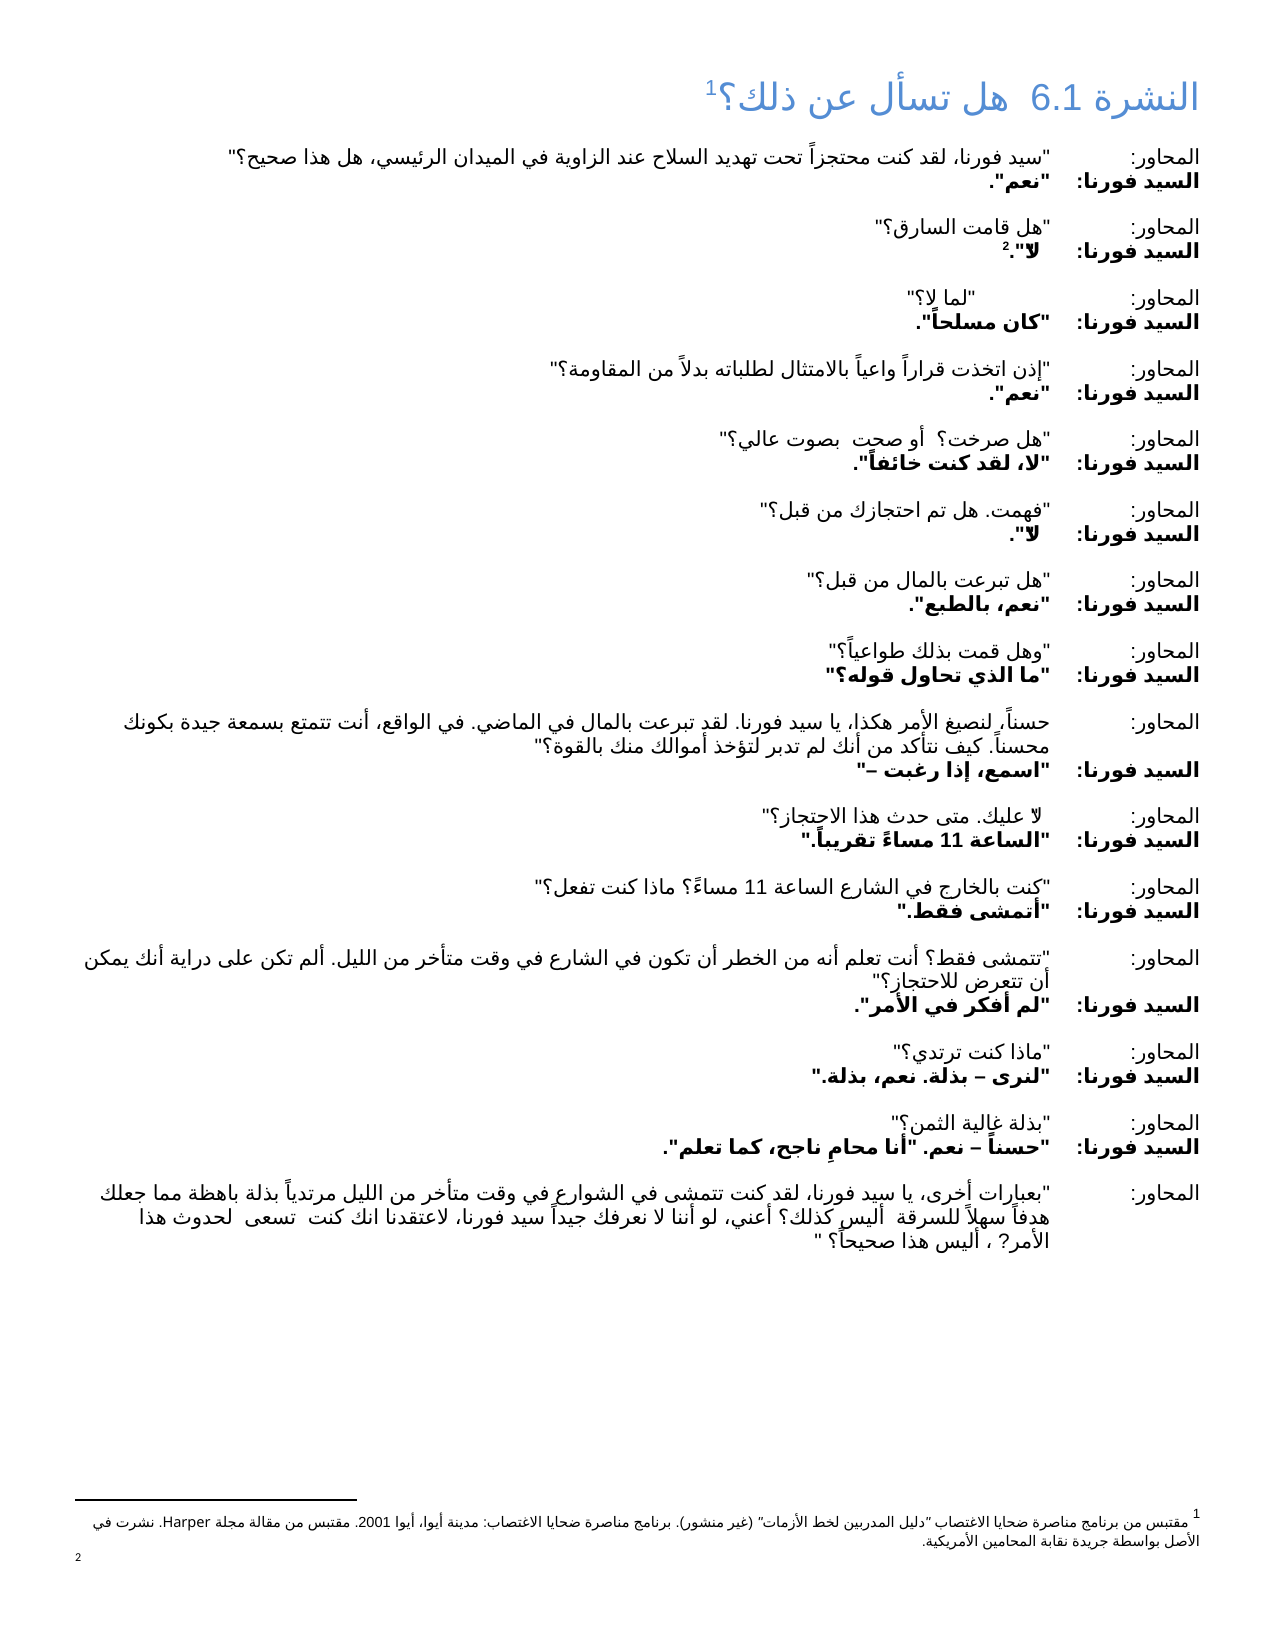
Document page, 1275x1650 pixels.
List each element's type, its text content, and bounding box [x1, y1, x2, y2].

text المحاور: "ماذا كنت ترتدي؟" [75, 1040, 1200, 1064]
text السيد فورنا: "أتمشى فقط." [75, 899, 1200, 923]
text المحاور: "لا عليك. متى حدث هذا الاحتجاز؟" [75, 804, 1200, 828]
text السيد فورنا: "الساعة 11 مساءً تقريباً." [75, 828, 1200, 852]
text السيد فورنا: "لنرى – بذلة. نعم، بذلة." [75, 1064, 1200, 1088]
text النشرة 6.1 هل تسأل عن ذلك؟ [75, 75, 1200, 118]
text السيد فورنا: "لم أفكر في الأمر". [75, 993, 1200, 1017]
text السيد فورنا: "نعم". [75, 168, 1200, 192]
text المحاور: "وهل قمت بذلك طواعياً؟" [75, 639, 1200, 663]
text السيد فورنا: "لا، لقد كنت خائفاً". [75, 451, 1200, 475]
text المحاور: "فهمت. هل تم احتجازك من قبل؟" [75, 498, 1200, 522]
text المحاور: "إذن اتخذت قراراً واعياً بالامتثال لطلباته بدلاً من المقاومة؟" [75, 356, 1200, 380]
text السيد فورنا: "كان مسلحاً". [75, 310, 1200, 334]
text السيد فورنا: "لا". [75, 239, 1200, 263]
text السيد فورنا: "حسناً – نعم. "أنا محامِ ناجح، كما تعلم". [75, 1134, 1200, 1158]
text المحاور: "لما لا؟" [75, 286, 1200, 310]
text السيد فورنا: "نعم، بالطبع". [75, 592, 1200, 616]
text السيد فورنا: "ما الذي تحاول قوله؟" [75, 663, 1200, 687]
text السيد فورنا: "لا". [75, 522, 1200, 546]
text المحاور: "سيد فورنا، لقد كنت محتجزاً تحت تهديد السلاح عند الزاوية في الميدان الرئيسي، هل هذا صحيح؟" [75, 144, 1200, 168]
text السيد فورنا: "اسمع، إذا رغبت –" [75, 757, 1200, 781]
text المحاور: "كنت بالخارج في الشارع الساعة 11 مساءً؟ ماذا كنت تفعل؟" [75, 875, 1200, 899]
text السيد فورنا: "نعم". [75, 380, 1200, 404]
text المحاور: "هل قامت السارق؟" [75, 215, 1200, 239]
text المحاور: "هل تبرعت بالمال من قبل؟" [75, 568, 1200, 592]
text المحاور: "بذلة غالية الثمن؟" [75, 1111, 1200, 1134]
text المحاور: حسناً، لنصيغ الأمر هكذا، يا سيد فورنا. لقد تبرعت بالمال في الماضي. في الواقع، أنت تتمتع بسمعة جيدة بكونك محسناً. كيف نتأكد من أنك لم تدبر لتؤخذ أموالك منك بالقوة؟" [75, 709, 1200, 757]
text المحاور: "بعبارات أخرى، يا سيد فورنا، لقد كنت تتمشى في الشوارع في وقت متأخر من الليل مرتدياً بذلة باهظة مما جعلك هدفاً سهلاً للسرقة أليس كذلك؟ أعني، لو أننا لا نعرفك جيداً سيد فورنا، لاعتقدنا انك كنت تسعى لحدوث هذا الأمر? ، أليس هذا صحيحاً؟ " [75, 1181, 1200, 1253]
text المحاور: "هل صرخت؟ أو صحت بصوت عالي؟" [75, 427, 1200, 451]
text المحاور: "تتمشى فقط؟ أنت تعلم أنه من الخطر أن تكون في الشارع في وقت متأخر من الليل. ألم تكن على دراية أنك يمكن أن تتعرض للاحتجاز؟" [75, 945, 1200, 993]
